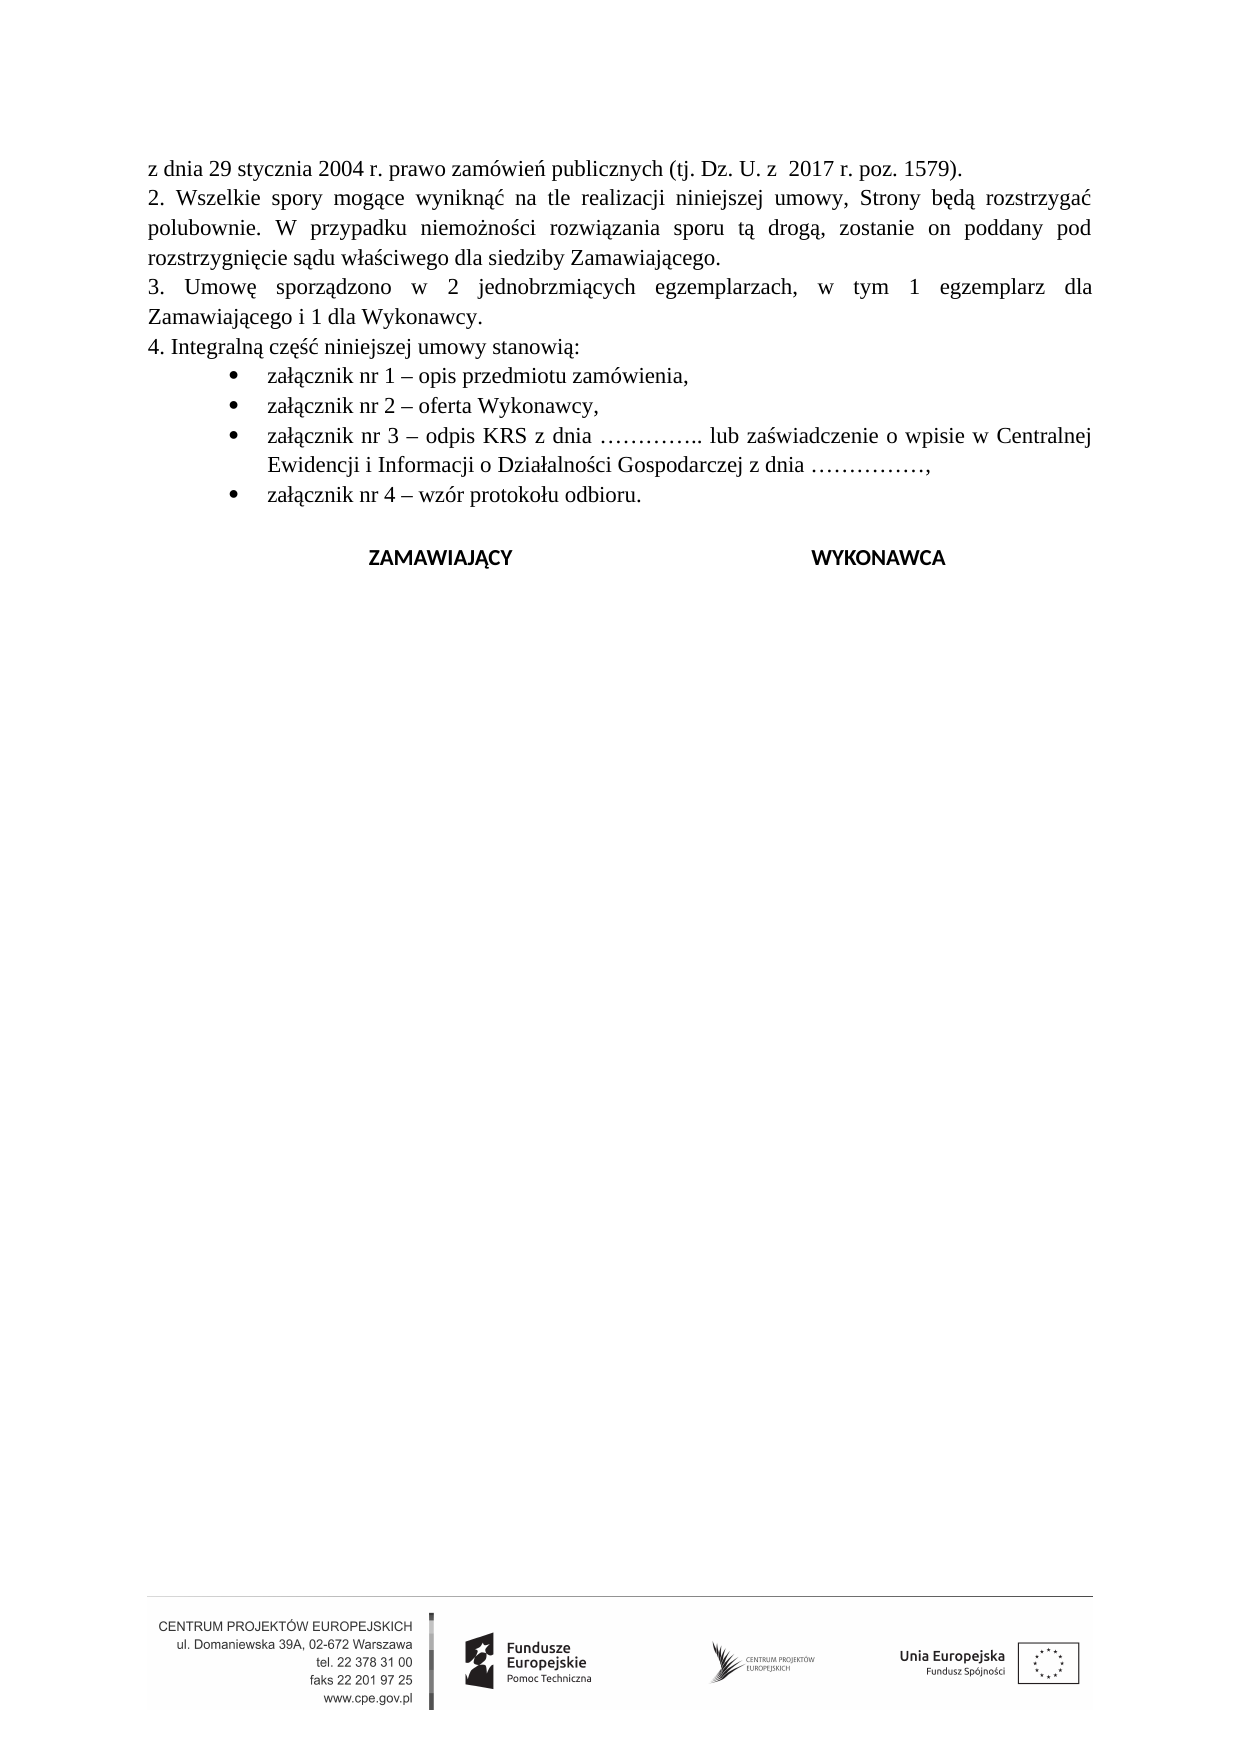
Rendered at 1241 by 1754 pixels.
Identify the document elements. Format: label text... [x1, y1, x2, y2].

list 4. Integralną część niniejszej umowy stanowią: [148, 333, 1093, 359]
list 2. Wszelkie spory mogące wyniknąć na tle realizacji niniejszej umowy, Strony będą rozstrzygać polubownie. W przypadku niemożności rozwiązania sporu tą drogą, zostanie on poddany pod rozstrzygnięcie sądu właściwego dla siedziby Zamawiającego. [148, 184, 1093, 270]
list załącznik nr 3 – odpis KRS z dnia ………….. lub zaświadczenie o wpisie w Centralnej Ewidencji i Informacji o Działalności Gospodarczej z dnia ……………, [229, 422, 1093, 478]
picture [147, 1596, 1093, 1710]
list załącznik nr 4 – wzór protokołu odbioru. [229, 481, 1093, 508]
list załącznik nr 2 – oferta Wykonawcy, [229, 392, 1093, 418]
text ZAMAWIAJĄCY WYKONAWCA [148, 543, 1093, 571]
list załącznik nr 1 – opis przedmiotu zamówienia, [229, 362, 1093, 389]
list 3. Umowę sporządzono w 2 jednobrzmiących egzemplarzach, w tym 1 egzemplarz dla Zamawiającego i 1 dla Wykonawcy. [148, 273, 1093, 329]
